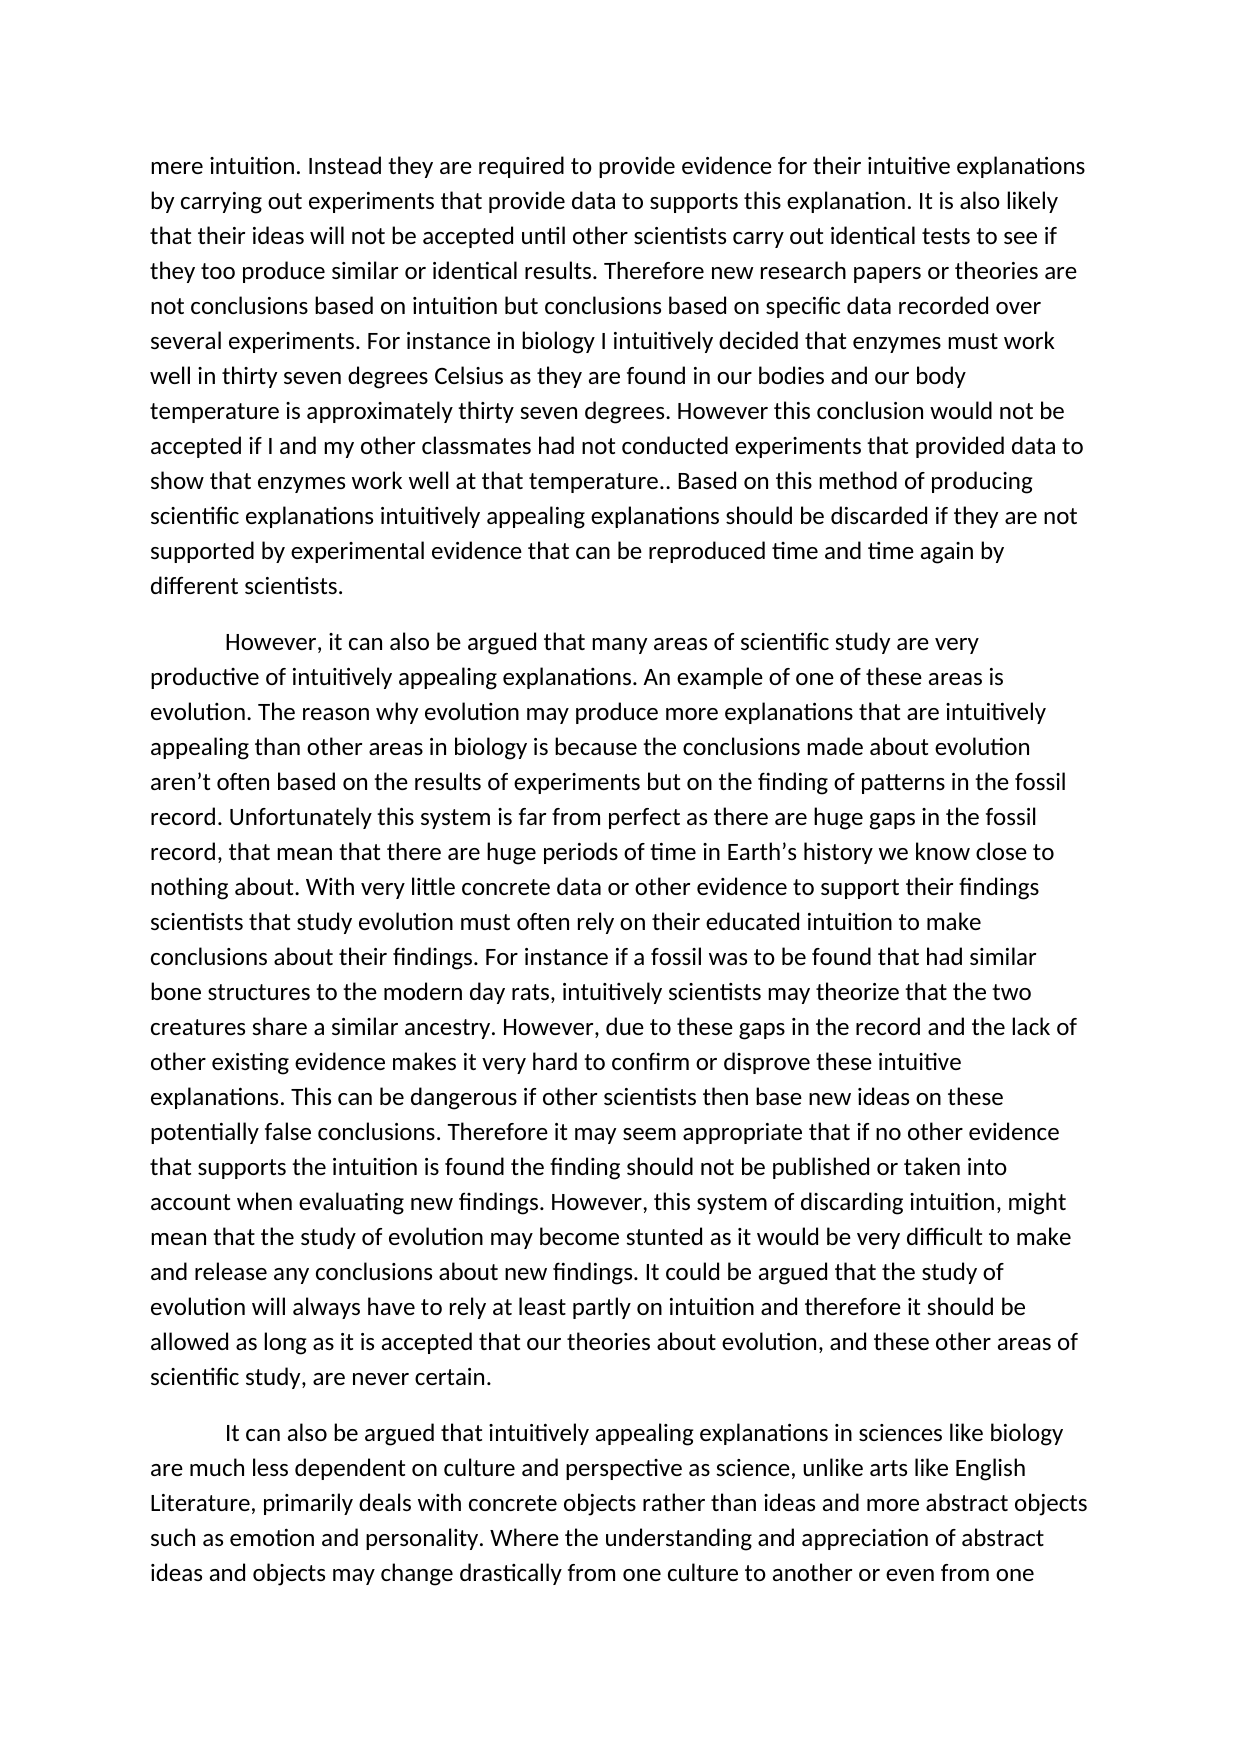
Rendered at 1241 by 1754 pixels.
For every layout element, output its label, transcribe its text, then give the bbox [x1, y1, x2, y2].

text However, it can also be argued that many areas of scientific study are very productive of intuitively appealing explanations. An example of one of these areas is evolution. The reason why evolution may produce more explanations that are intuitively appealing than other areas in biology is because the conclusions made about evolution aren’t often based on the results of experiments but on the finding of patterns in the fossil record. Unfortunately this system is far from perfect as there are huge gaps in the fossil record, that mean that there are huge periods of time in Earth’s history we know close to nothing about. With very little concrete data or other evidence to support their findings scientists that study evolution must often rely on their educated intuition to make conclusions about their findings. For instance if a fossil was to be found that had similar bone structures to the modern day rats, intuitively scientists may theorize that the two creatures share a similar ancestry. However, due to these gaps in the record and the lack of other existing evidence makes it very hard to confirm or disprove these intuitive explanations. This can be dangerous if other scientists then base new ideas on these potentially false conclusions. Therefore it may seem appropriate that if no other evidence that supports the intuition is found the finding should not be published or taken into account when evaluating new findings. However, this system of discarding intuition, might mean that the study of evolution may become stunted as it would be very difficult to make and release any conclusions about new findings. It could be argued that the study of evolution will always have to rely at least partly on intuition and therefore it should be allowed as long as it is accepted that our theories about evolution, and these other areas of scientific study, are never certain. [150, 626, 1090, 1391]
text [150, 150, 1090, 601]
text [150, 1417, 1090, 1587]
